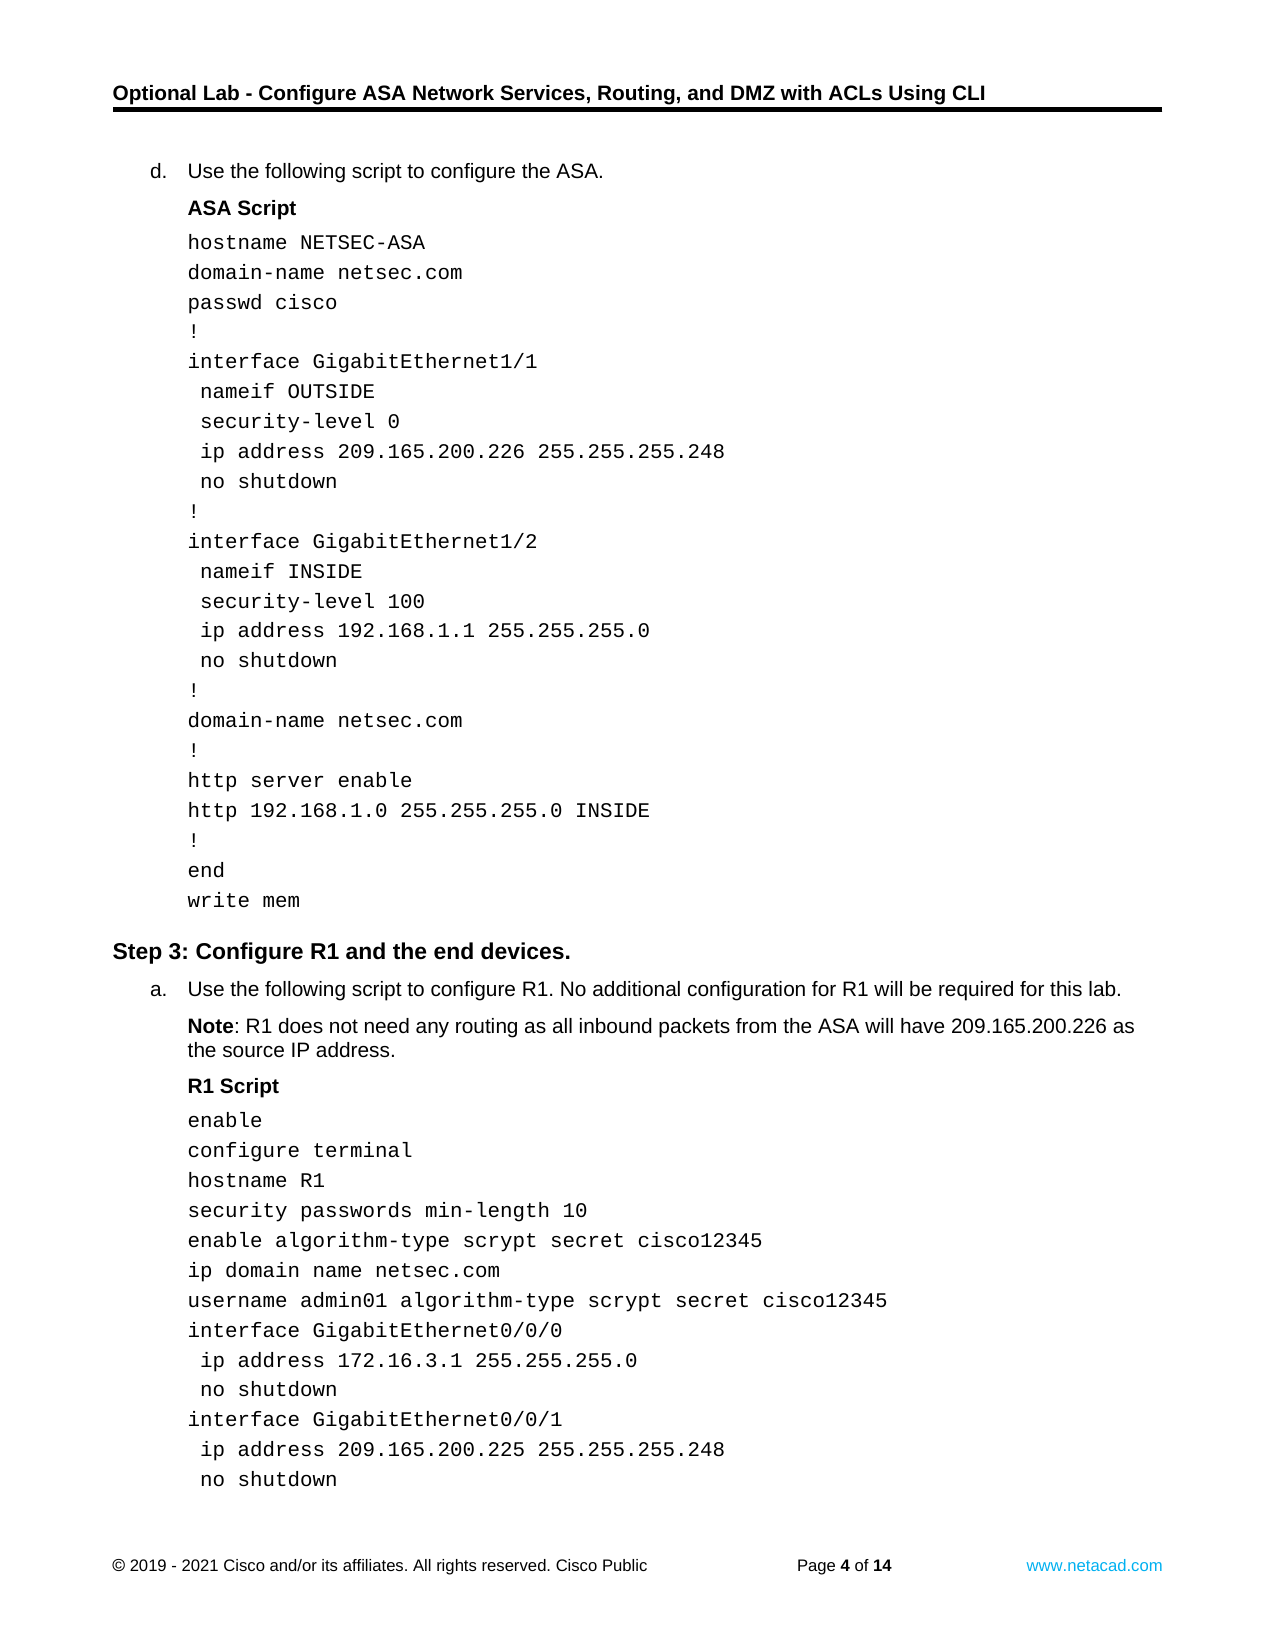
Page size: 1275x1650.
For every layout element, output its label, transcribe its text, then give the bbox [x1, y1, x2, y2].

text write mem [187, 889, 1162, 913]
text hostname NETSEC-ASA [187, 232, 1162, 256]
text no shutdown [187, 471, 1162, 495]
text ! [187, 740, 1162, 764]
text nameif OUTSIDE [187, 381, 1162, 405]
text ip address 192.168.1.1 255.255.255.0 [187, 621, 1162, 644]
text security-level 0 [187, 411, 1162, 435]
text R1 Script [187, 1074, 1162, 1098]
text Use the following script to configure the ASA. [150, 159, 1162, 183]
text ip domain name netsec.com [187, 1260, 1162, 1283]
text enable [187, 1110, 1162, 1134]
text domain-name netsec.com [187, 710, 1162, 734]
text security-level 100 [187, 591, 1162, 614]
text passwd cisco [187, 292, 1162, 315]
text interface GigabitEthernet0/0/0 [187, 1320, 1162, 1343]
text no shutdown [187, 1469, 1162, 1493]
text ip address 209.165.200.226 255.255.255.248 [187, 441, 1162, 465]
text interface GigabitEthernet0/0/1 [187, 1409, 1162, 1433]
text ip address 209.165.200.225 255.255.255.248 [187, 1439, 1162, 1463]
subtitle Configure R1 and the end devices. [112, 938, 1162, 964]
text interface GigabitEthernet1/1 [187, 351, 1162, 375]
text ! [187, 501, 1162, 524]
text security passwords min-length 10 [187, 1200, 1162, 1224]
text ! [187, 322, 1162, 345]
text enable algorithm-type scrypt secret cisco12345 [187, 1230, 1162, 1254]
text username admin01 algorithm-type scrypt secret cisco12345 [187, 1290, 1162, 1313]
text interface GigabitEthernet1/2 [187, 531, 1162, 554]
text no shutdown [187, 650, 1162, 674]
text ! [187, 830, 1162, 853]
text http server enable [187, 770, 1162, 794]
text ! [187, 680, 1162, 704]
text no shutdown [187, 1379, 1162, 1403]
text http 192.168.1.0 255.255.255.0 INSIDE [187, 800, 1162, 823]
text domain-name netsec.com [187, 262, 1162, 285]
text Use the following script to configure R1. No additional configuration for R1 will be required for this lab. [150, 977, 1162, 1001]
text hostname R1 [187, 1170, 1162, 1194]
text nameif INSIDE [187, 561, 1162, 584]
text Note: R1 does not need any routing as all inbound packets from the ASA will have 209.165.200.226 as the source IP address. [187, 1013, 1162, 1061]
text configure terminal [187, 1140, 1162, 1164]
text end [187, 860, 1162, 883]
text ASA Script [187, 195, 1162, 219]
text ip address 172.16.3.1 255.255.255.0 [187, 1349, 1162, 1373]
